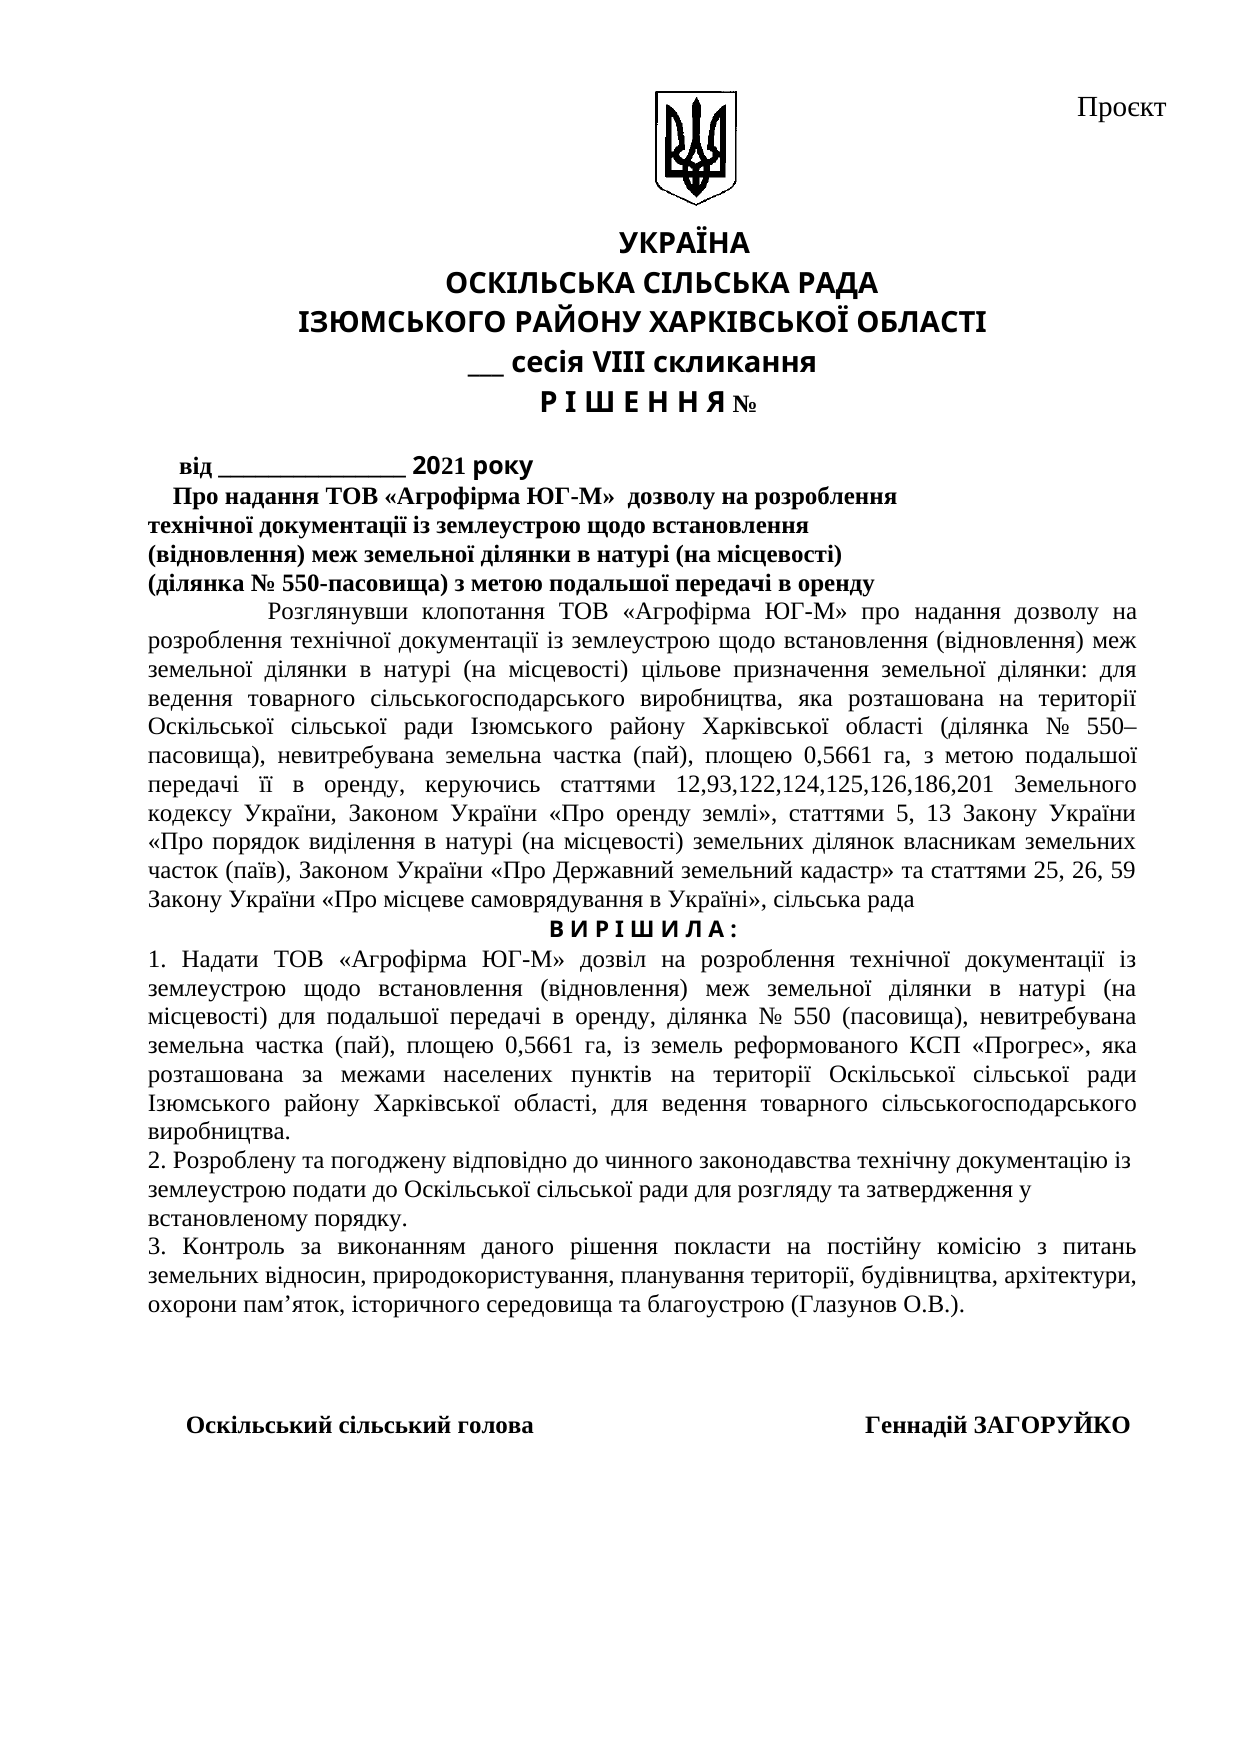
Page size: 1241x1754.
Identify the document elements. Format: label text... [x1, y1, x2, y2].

text 2. Розроблену та погоджену відповідно до чинного законодавства технічну документацію із землеустрою подати до Оскільської сільської ради для розгляду та затвердження у встановленому порядку. [148, 1145, 1137, 1231]
text В И Р І Ш И Л А : [148, 913, 1137, 944]
text УКРАЇНА [148, 222, 1137, 262]
text ___ сесія VІІІ скликання [148, 341, 1137, 381]
text 3. Контроль за виконанням даного рішення покласти на постійну комісію з питань земельних відносин, природокористування, планування території, будівництва, архітектури, охорони пам’яток, історичного середовища та благоустрою (Глазунов О.В.). [148, 1231, 1137, 1318]
text 1. Надати ТОВ «Агрофірма ЮГ-М» дозвіл на розроблення технічної документації із землеустрою щодо встановлення (відновлення) меж земельної ділянки в натурі (на місцевості) для подальшої передачі в оренду, ділянка № 550 (пасовища), невитребувана земельна частка (пай), площею 0,5661 га, із земель реформованого КСП «Прогрес», яка розташована за межами населених пунктів на території Оскільської сільської ради Ізюмського району Харківської області, для ведення товарного сільськогосподарського виробництва. [148, 944, 1137, 1145]
text (ділянка № 550-пасовища) з метою подальшої передачі в оренду [148, 568, 1137, 596]
text Розглянувши клопотання ТОВ «Агрофірма ЮГ-М» про надання дозволу на розроблення технічної документації із землеустрою щодо встановлення (відновлення) меж земельної ділянки в натурі (на місцевості) цільове призначення земельної ділянки: для ведення товарного сільськогосподарського виробництва, яка розташована на території Оскільської сільської ради Ізюмського району Харківської області (ділянка № 550– пасовища), невитребувана земельна частка (пай), площею 0,5661 га, з метою подальшої передачі її в оренду, керуючись статтями 12,93,122,124,125,126,186,201 Земельного кодексу України, Законом України «Про оренду землі», статтями 5, 13 Закону України «Про порядок виділення в натурі (на місцевості) земельних ділянок власникам земельних часток (паїв), Законом України «Про Державний земельний кадастр» та статтями 25, 26, 59 Закону України «Про місцеве самоврядування в Україні», сільська рада [148, 596, 1137, 913]
text від _______________ 2021 року [148, 447, 1137, 481]
text Оскільський сільський голова Геннадій ЗАГОРУЙКО [148, 1410, 1137, 1439]
table_header Проєкт [159, 89, 1178, 222]
text Р І Ш Е Н Н Я № [198, 381, 1137, 421]
text Про надання ТОВ «Агрофірма ЮГ-М» дозволу на розроблення [148, 481, 1137, 510]
text ОСКІЛЬСЬКА СІЛЬСЬКА РАДА [148, 262, 1137, 302]
text технічної документації із землеустрою щодо встановлення [148, 510, 1137, 539]
text ІЗЮМСЬКОГО РАЙОНУ ХАРКІВСЬКОЇ ОБЛАСТІ [148, 302, 1137, 341]
text (відновлення) меж земельної ділянки в натурі (на місцевості) [148, 539, 1137, 568]
